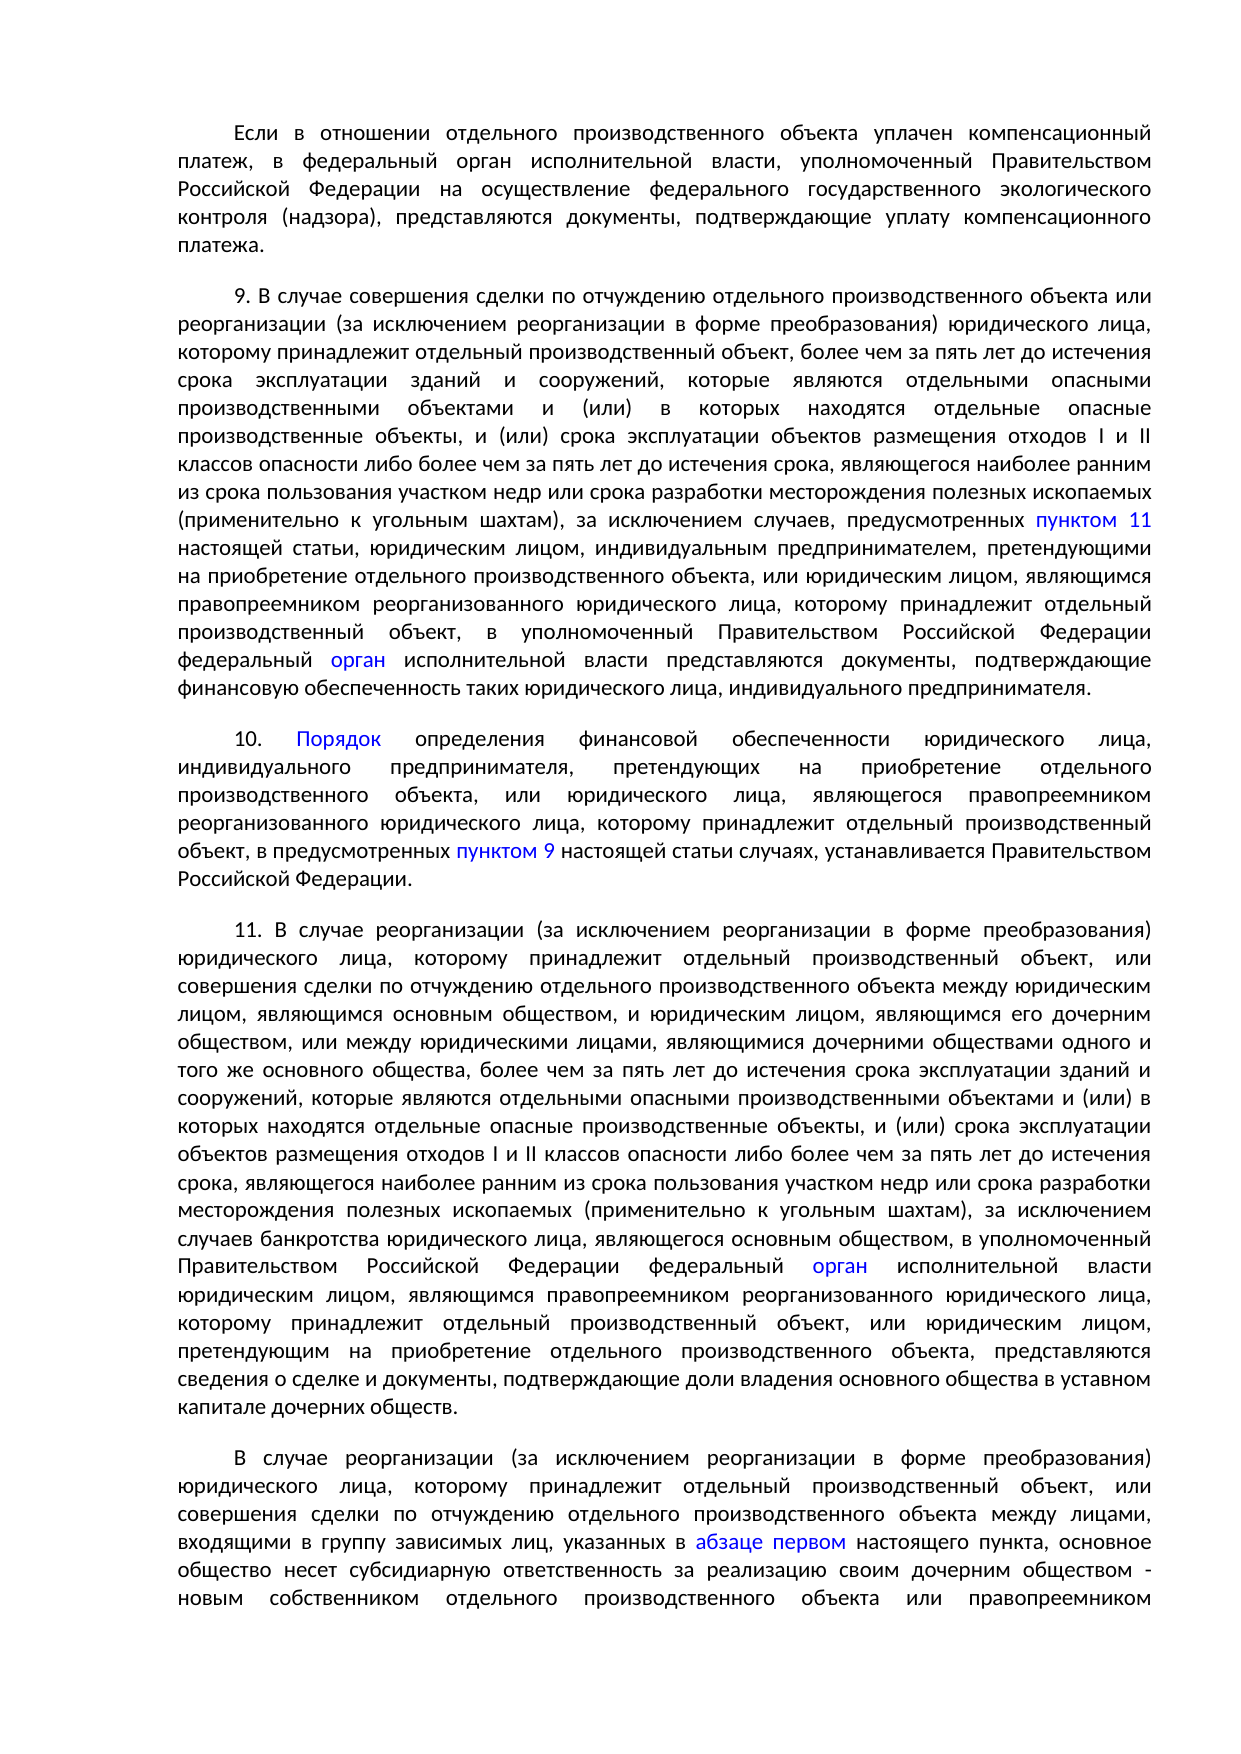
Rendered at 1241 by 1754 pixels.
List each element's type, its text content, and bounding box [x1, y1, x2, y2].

text 11. В случае реорганизации (за исключением реорганизации в форме преобразования) юридического лица, которому принадлежит отдельный производственный объект, или совершения сделки по отчуждению отдельного производственного объекта между юридическим лицом, являющимся основным обществом, и юридическим лицом, являющимся его дочерним обществом, или между юридическими лицами, являющимися дочерними обществами одного и того же основного общества, более чем за пять лет до истечения срока эксплуатации зданий и сооружений, которые являются отдельными опасными производственными объектами и (или) в которых находятся отдельные опасные производственные объекты, и (или) срока эксплуатации объектов размещения отходов I и II классов опасности либо более чем за пять лет до истечения срока, являющегося наиболее ранним из срока пользования участком недр или срока разработки месторождения полезных ископаемых (применительно к угольным шахтам), за исключением случаев банкротства юридического лица, являющегося основным обществом, в уполномоченный Правительством Российской Федерации федеральный орган исполнительной власти юридическим лицом, являющимся правопреемником реорганизованного юридического лица, которому принадлежит отдельный производственный объект, или юридическим лицом, претендующим на приобретение отдельного производственного объекта, представляются сведения о сделке и документы, подтверждающие доли владения основного общества в уставном капитале дочерних обществ. [177, 915, 1152, 1420]
text 10. Порядок определения финансовой обеспеченности юридического лица, индивидуального предпринимателя, претендующих на приобретение отдельного производственного объекта, или юридического лица, являющегося правопреемником реорганизованного юридического лица, которому принадлежит отдельный производственный объект, в предусмотренных пунктом 9 настоящей статьи случаях, устанавливается Правительством Российской Федерации. [177, 724, 1152, 892]
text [177, 1443, 1152, 1611]
text Если в отношении отдельного производственного объекта уплачен компенсационный платеж, в федеральный орган исполнительной власти, уполномоченный Правительством Российской Федерации на осуществление федерального государственного экологического контроля (надзора), представляются документы, подтверждающие уплату компенсационного платежа. [177, 118, 1152, 258]
text 9. В случае совершения сделки по отчуждению отдельного производственного объекта или реорганизации (за исключением реорганизации в форме преобразования) юридического лица, которому принадлежит отдельный производственный объект, более чем за пять лет до истечения срока эксплуатации зданий и сооружений, которые являются отдельными опасными производственными объектами и (или) в которых находятся отдельные опасные производственные объекты, и (или) срока эксплуатации объектов размещения отходов I и II классов опасности либо более чем за пять лет до истечения срока, являющегося наиболее ранним из срока пользования участком недр или срока разработки месторождения полезных ископаемых (применительно к угольным шахтам), за исключением случаев, предусмотренных пунктом 11 настоящей статьи, юридическим лицом, индивидуальным предпринимателем, претендующими на приобретение отдельного производственного объекта, или юридическим лицом, являющимся правопреемником реорганизованного юридического лица, которому принадлежит отдельный производственный объект, в уполномоченный Правительством Российской Федерации федеральный орган исполнительной власти представляются документы, подтверждающие финансовую обеспеченность таких юридического лица, индивидуального предпринимателя. [177, 281, 1152, 701]
